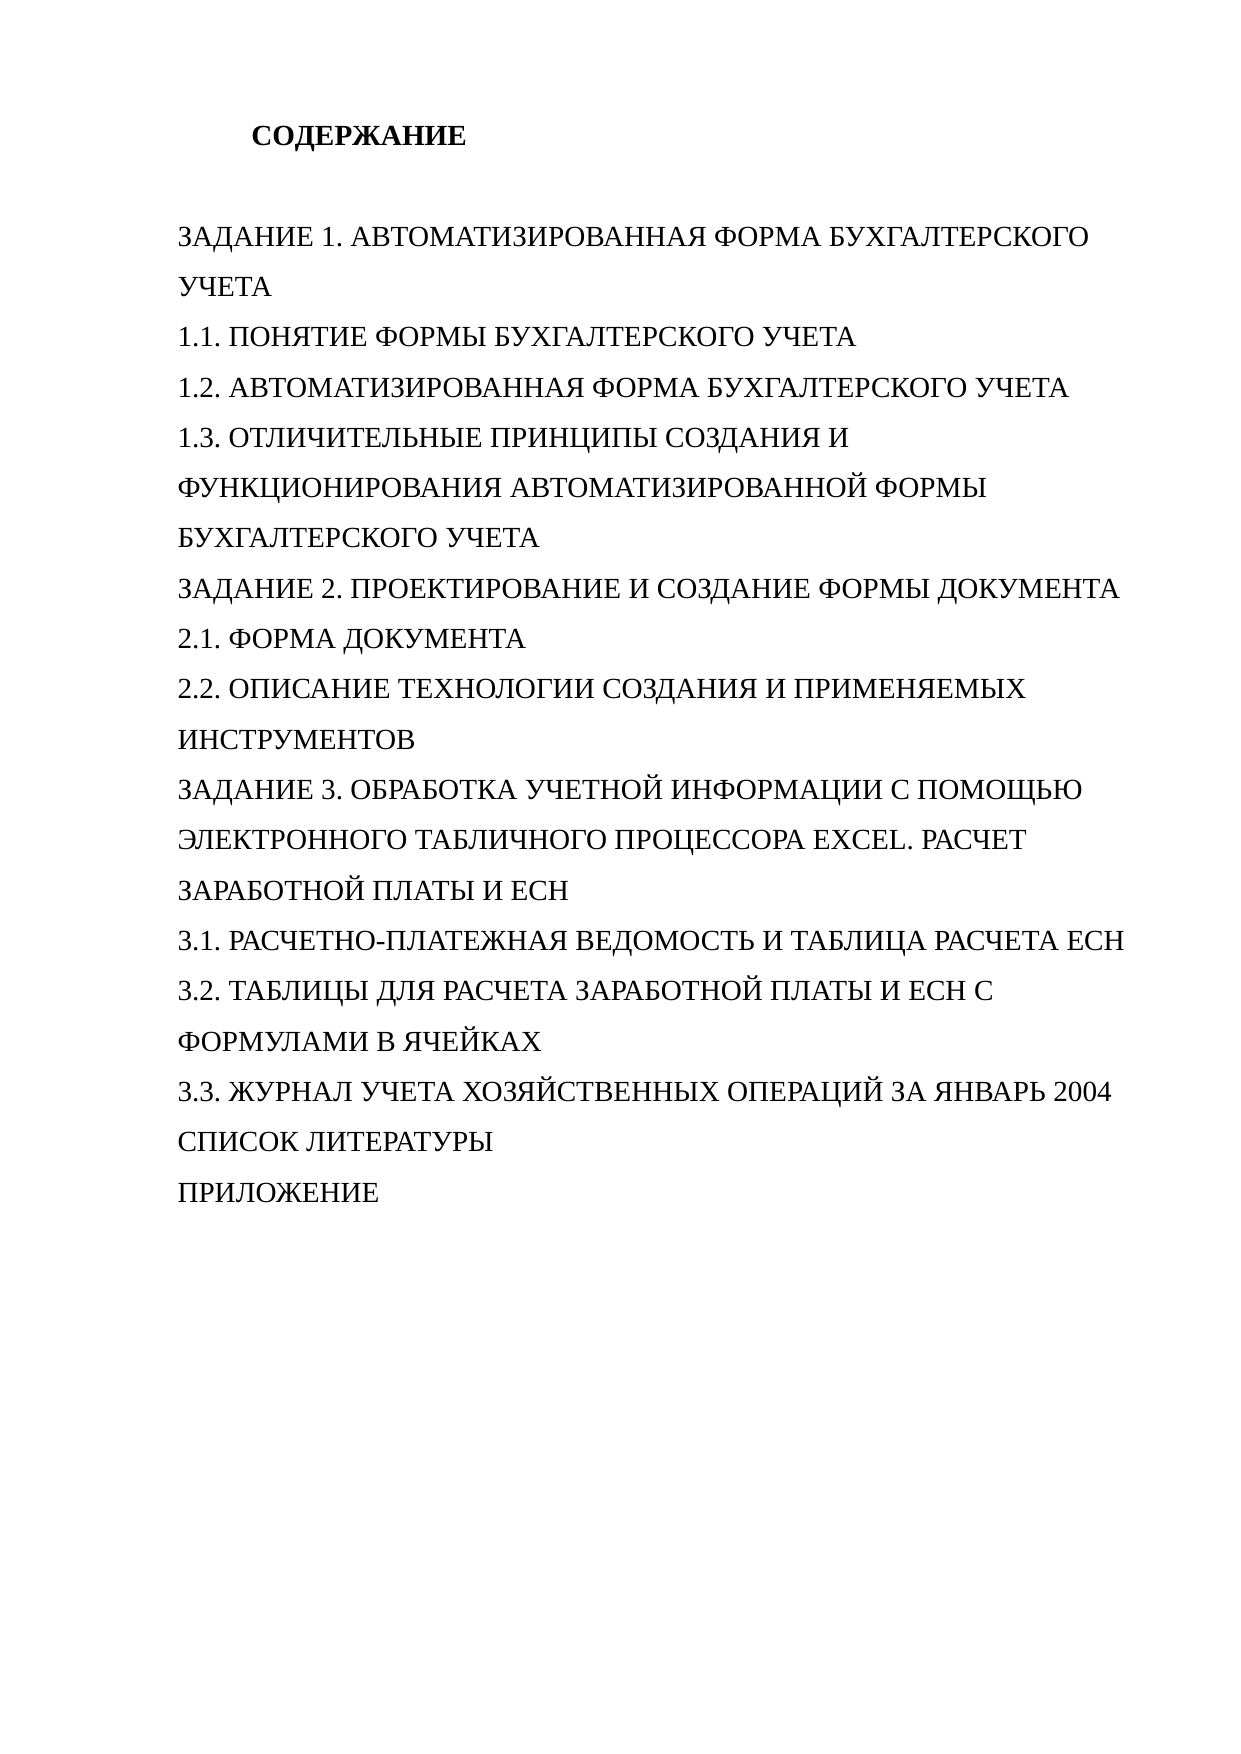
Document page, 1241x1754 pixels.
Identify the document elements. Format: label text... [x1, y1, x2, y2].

subtitle 1.1. Понятие формы бухгалтерского учета [177, 319, 1152, 353]
title Содержание [177, 118, 1152, 152]
subtitle 3.3. Журнал учета хозяйственных операций за январь 2004 [177, 1074, 1152, 1108]
subtitle ПРИЛОЖЕНИЕ [177, 1175, 1152, 1208]
subtitle 1.3. Отличительные принципы создания и функционирования автоматизированной формы бухгалтерского учета [177, 420, 1152, 554]
subtitle 1.2. Автоматизированная форма бухгалтерского учета [177, 370, 1152, 403]
subtitle ЗАДАНИЕ 1. АВТОМАТИЗИРОВАННАЯ ФОРМА БУХГАЛТЕРСКОГО УЧЕТА [177, 219, 1152, 303]
subtitle 2.1. Форма документа [177, 621, 1152, 655]
subtitle СПИСОК ЛИТЕРАТУРЫ [177, 1124, 1152, 1158]
subtitle 3.2. Таблицы для расчета заработной платы и ЕСН с формулами в ячейках [177, 973, 1152, 1057]
subtitle ЗАДАНИЕ 2. ПРОЕКТИРОВАНИЕ И СОЗДАНИЕ ФОРМЫ ДОКУМЕНТА [177, 571, 1152, 604]
subtitle 3.1. Расчетно-платежная ведомость и таблица расчета ЕСН [177, 923, 1152, 957]
subtitle 2.2. Описание технологии создания и применяемых инструментов [177, 672, 1152, 755]
subtitle ЗАДАНИЕ 3. ОБРАБОТКА УЧЕТНОЙ ИНФОРМАЦИИ С ПОМОЩЬЮ ЭЛЕКТРОННОГО ТАБЛИЧНОГО ПРОЦЕССОРА EXCEL. РАСЧЕТ ЗАРАБОТНОЙ ПЛАТЫ И ЕСН [177, 772, 1152, 906]
